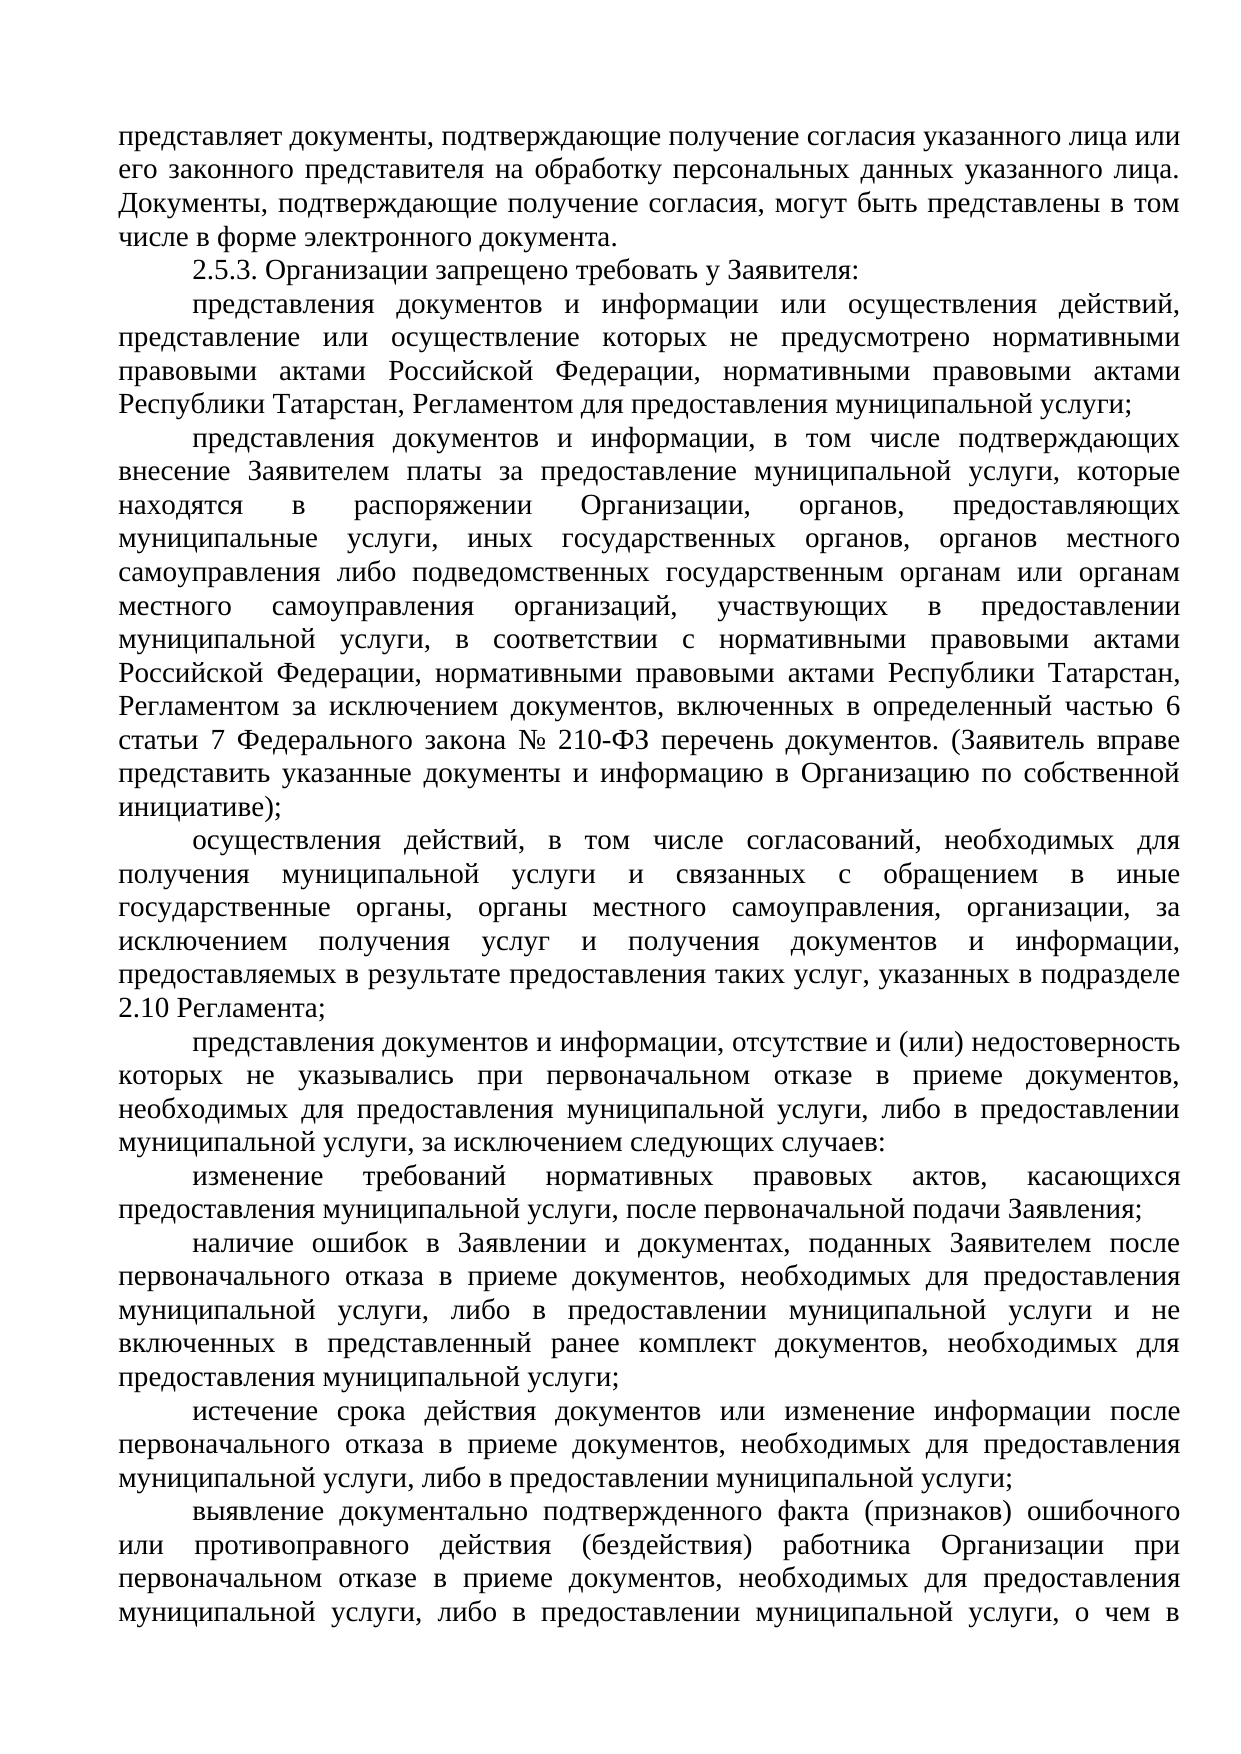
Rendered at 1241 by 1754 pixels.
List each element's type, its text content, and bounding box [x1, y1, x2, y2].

text истечение срока действия документов или изменение информации после первоначального отказа в приеме документов, необходимых для предоставления муниципальной услуги, либо в предоставлении муниципальной услуги; [118, 1393, 1181, 1493]
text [118, 1493, 1181, 1627]
text наличие ошибок в Заявлении и документах, поданных Заявителем после первоначального отказа в приеме документов, необходимых для предоставления муниципальной услуги, либо в предоставлении муниципальной услуги и не включенных в представленный ранее комплект документов, необходимых для предоставления муниципальной услуги; [118, 1225, 1181, 1393]
text осуществления действий, в том числе согласований, необходимых для получения муниципальной услуги и связанных с обращением в иные государственные органы, органы местного самоуправления, организации, за исключением получения услуг и получения документов и информации, предоставляемых в результате предоставления таких услуг, указанных в подразделе 2.10 Регламента; [118, 822, 1181, 1024]
text 2.5.3. Организации запрещено требовать у Заявителя: [118, 252, 1181, 286]
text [118, 118, 1181, 252]
text изменение требований нормативных правовых актов, касающихся предоставления муниципальной услуги, после первоначальной подачи Заявления; [118, 1158, 1181, 1225]
text представления документов и информации, в том числе подтверждающих внесение Заявителем платы за предоставление муниципальной услуги, которые находятся в распоряжении Организации, органов, предоставляющих муниципальные услуги, иных государственных органов, органов местного самоуправления либо подведомственных государственным органам или органам местного самоуправления организаций, участвующих в предоставлении муниципальной услуги, в соответствии с нормативными правовыми актами Российской Федерации, нормативными правовыми актами Республики Татарстан, Регламентом за исключением документов, включенных в определенный частью 6 статьи 7 Федерального закона № 210-ФЗ перечень документов. (Заявитель вправе представить указанные документы и информацию в Организацию по собственной инициативе); [118, 420, 1181, 822]
text представления документов и информации, отсутствие и (или) недостоверность которых не указывались при первоначальном отказе в приеме документов, необходимых для предоставления муниципальной услуги, либо в предоставлении муниципальной услуги, за исключением следующих случаев: [118, 1024, 1181, 1158]
text представления документов и информации или осуществления действий, представление или осуществление которых не предусмотрено нормативными правовыми актами Российской Федерации, нормативными правовыми актами Республики Татарстан, Регламентом для предоставления муниципальной услуги; [118, 286, 1181, 420]
